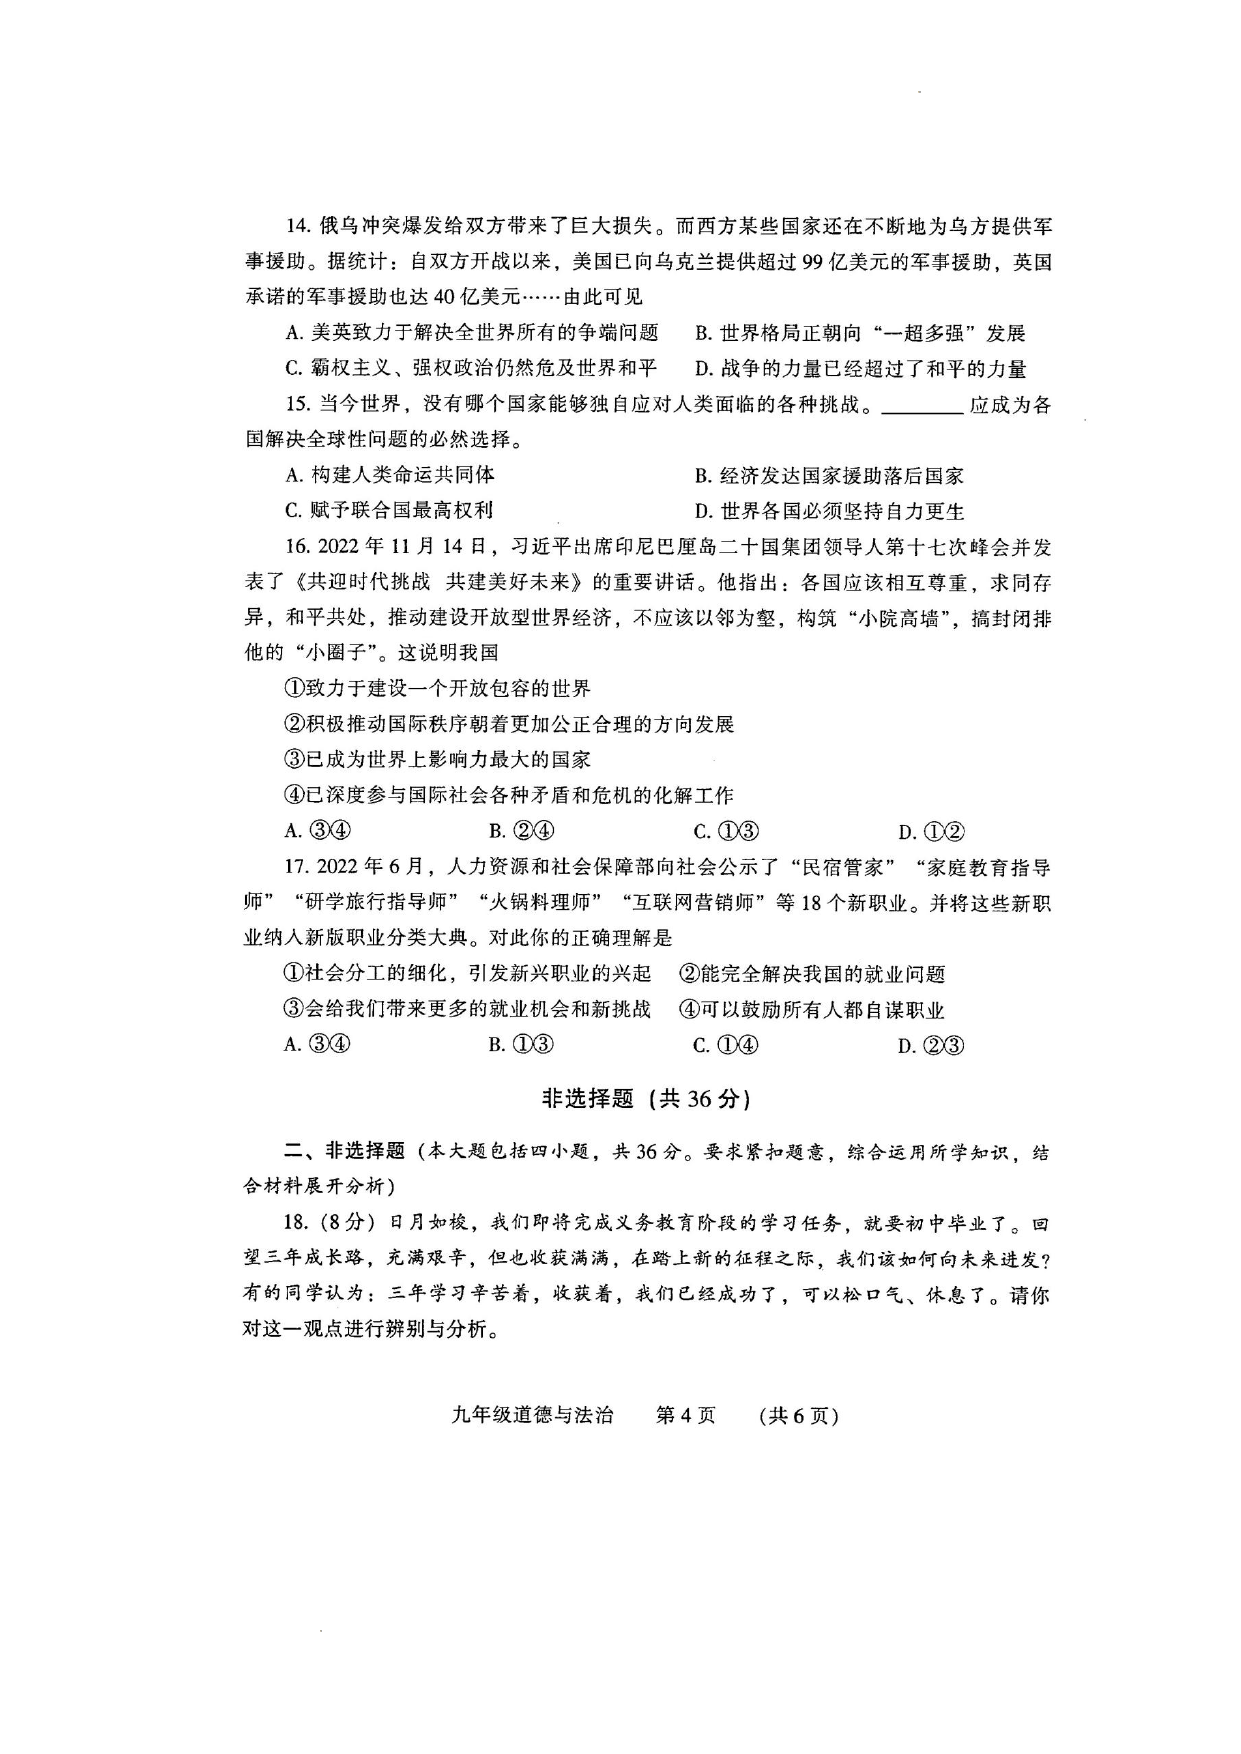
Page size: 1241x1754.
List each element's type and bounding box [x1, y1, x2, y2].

picture [187, 162, 1115, 1474]
